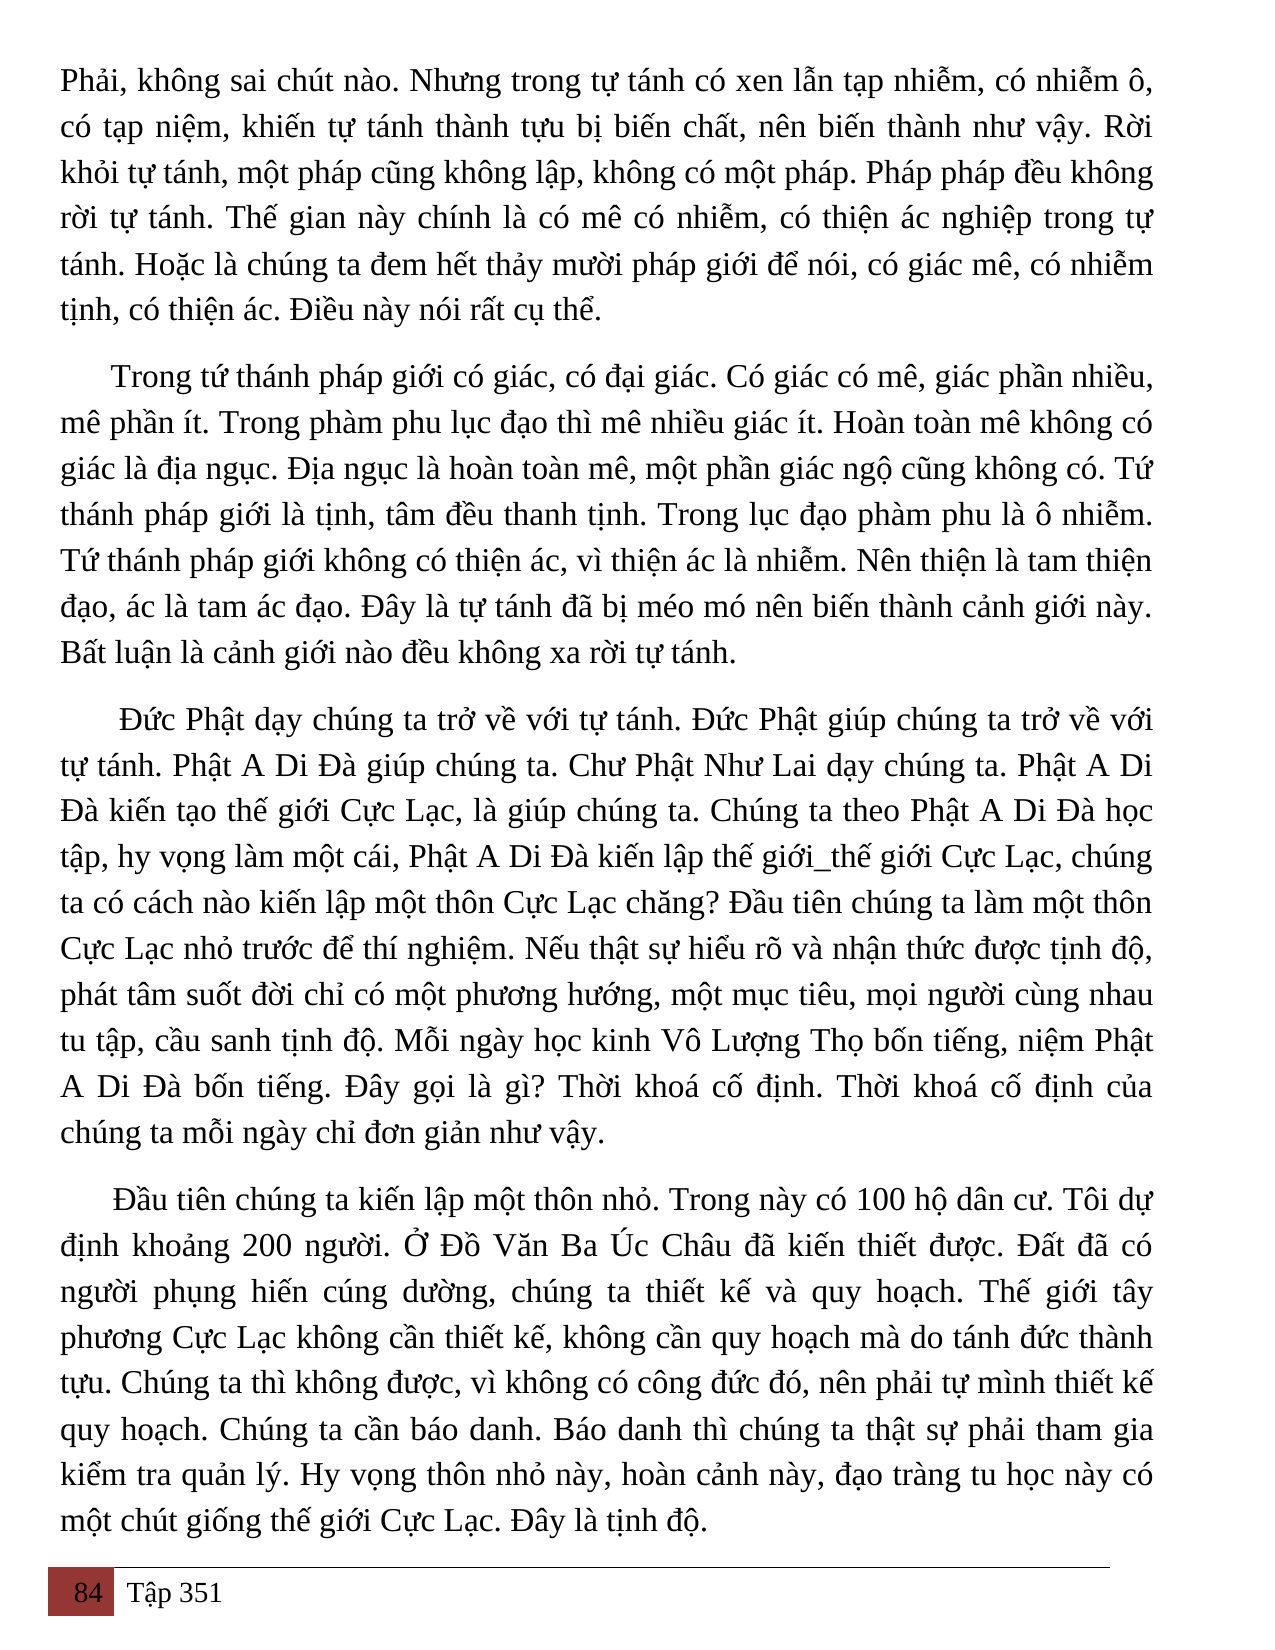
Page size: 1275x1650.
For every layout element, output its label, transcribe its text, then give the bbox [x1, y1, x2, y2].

text Trong tứ thánh pháp giới có giác, có đại giác. Có giác có mê, giác phần nhiều, mê phần ít. Trong phàm phu lục đạo thì mê nhiều giác ít. Hoàn toàn mê không có giác là địa ngục. Địa ngục là hoàn toàn mê, một phần giác ngộ cũng không có. Tứ thánh pháp giới là tịnh, tâm đều thanh tịnh. Trong lục đạo phàm phu là ô nhiễm. Tứ thánh pháp giới không có thiện ác, vì thiện ác là nhiễm. Nên thiện là tam thiện đạo, ác là tam ác đạo. Đây là tự tánh đã bị méo mó nên biến thành cảnh giới này. Bất luận là cảnh giới nào đều không xa rời tự tánh. [60, 356, 1155, 670]
text Đầu tiên chúng ta kiến lập một thôn nhỏ. Trong này có 100 hộ dân cư. Tôi dự định khoảng 200 người. Ở Đồ Văn Ba Úc Châu đã kiến thiết được. Đất đã có người phụng hiến cúng dường, chúng ta thiết kế và quy hoạch. Thế giới tây phương Cực Lạc không cần thiết kế, không cần quy hoạch mà do tánh đức thành tựu. Chúng ta thì không được, vì không có công đức đó, nên phải tự mình thiết kế quy hoạch. Chúng ta cần báo danh. Báo danh thì chúng ta thật sự phải tham gia kiểm tra quản lý. Hy vọng thôn nhỏ này, hoàn cảnh này, đạo tràng tu học này có một chút giống thế giới Cực Lạc. Đây là tịnh độ. [60, 1179, 1155, 1539]
text Đức Phật dạy chúng ta trở về với tự tánh. Đức Phật giúp chúng ta trở về với tự tánh. Phật A Di Đà giúp chúng ta. Chư Phật Như Lai dạy chúng ta. Phật A Di Đà kiến tạo thế giới Cực Lạc, là giúp chúng ta. Chúng ta theo Phật A Di Đà học tập, hy vọng làm một cái, Phật A Di Đà kiến lập thế giới_thế giới Cực Lạc, chúng ta có cách nào kiến lập một thôn Cực Lạc chăng? Đầu tiên chúng ta làm một thôn Cực Lạc nhỏ trước để thí nghiệm. Nếu thật sự hiểu rõ và nhận thức được tịnh độ, phát tâm suốt đời chỉ có một phương hướng, một mục tiêu, mọi người cùng nhau tu tập, cầu sanh tịnh độ. Mỗi ngày học kinh Vô Lượng Thọ bốn tiếng, niệm Phật A Di Đà bốn tiếng. Đây gọi là gì? Thời khoá cố định. Thời khoá cố định của chúng ta mỗi ngày chỉ đơn giản như vậy. [60, 699, 1155, 1151]
